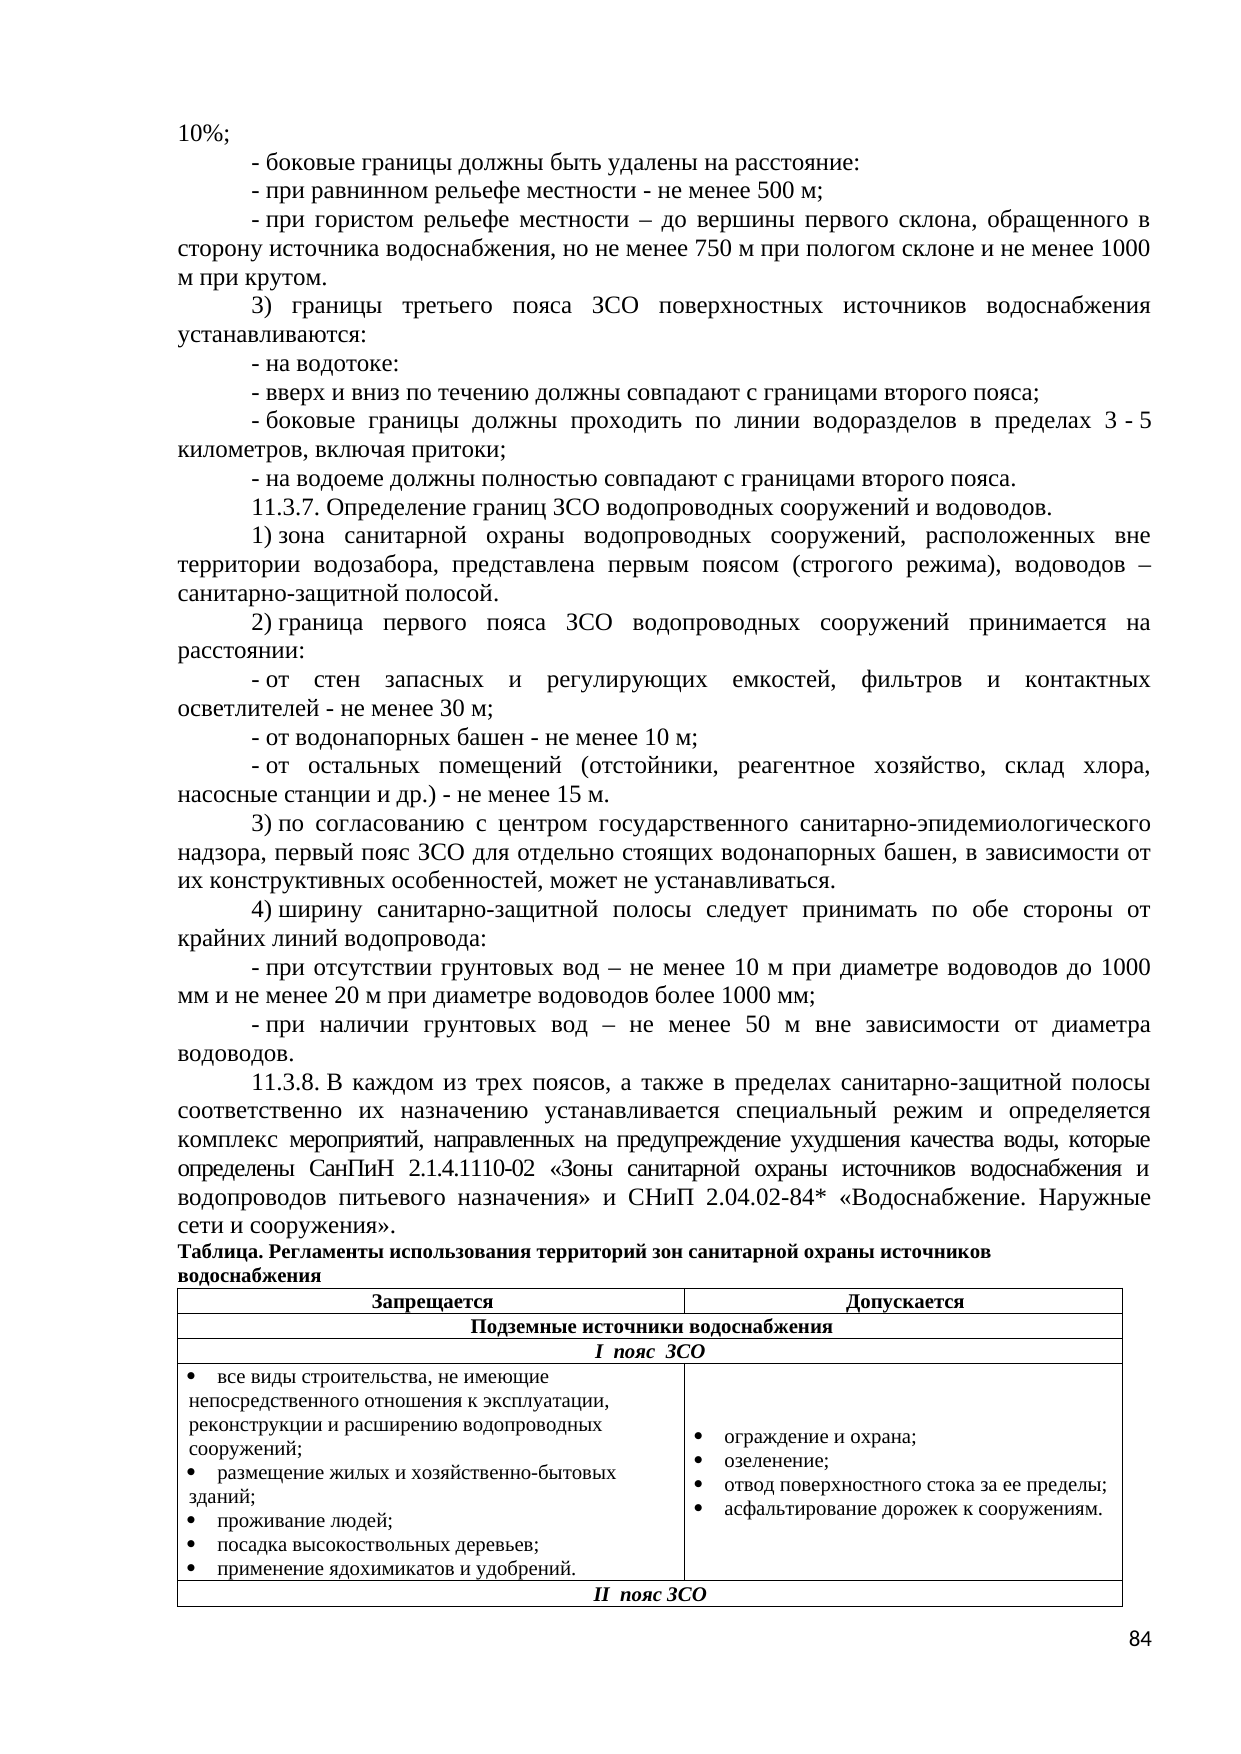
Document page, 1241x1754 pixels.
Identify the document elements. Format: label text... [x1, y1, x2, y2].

text 11.3.7. Определение границ ЗСО водопроводных сооружений и водоводов. [177, 492, 1152, 521]
list - при гористом рельефе местности – до вершины первого склона, обращенного в сторону источника водоснабжения, но не менее 750 м при пологом склоне и не менее 1000 м при крутом. [177, 204, 1152, 291]
text 3) по согласованию с центром государственного санитарно-эпидемиологического надзора, первый пояс ЗСО для отдельно стоящих водонапорных башен, в зависимости от их конструктивных особенностей, может не устанавливаться. [177, 808, 1152, 894]
list - от стен запасных и регулирующих емкостей, фильтров и контактных осветлителей - не менее 30 м; [177, 664, 1152, 722]
list - при наличии грунтовых вод – не менее 50 м вне зависимости от диаметра водоводов. [177, 1009, 1152, 1067]
table_header Запрещается [178, 1289, 684, 1313]
text 4) ширину санитарно-защитной полосы следует принимать по обе стороны от крайних линий водопровода: [177, 894, 1152, 952]
table_cell все виды строительства, не имеющие непосредственного отношения к эксплуатации, реконструкции и расширению водопроводных сооружений; размещение жилых и хозяйственно-бытовых зданий; проживание людей; посадка высокоствольных деревьев; применение ядохимикатов и удобрений. [178, 1364, 684, 1580]
list - от остальных помещений (отстойники, реагентное хозяйство, склад хлора, насосные станции и др.) - не менее 15 м. [177, 751, 1152, 808]
text 2) граница первого пояса ЗСО водопроводных сооружений принимается на расстоянии: [177, 607, 1152, 664]
table_cell Подземные источники водоснабжения [178, 1314, 1122, 1338]
list - при равнинном рельефе местности - не менее 500 м; [177, 176, 1152, 204]
text 3) границы третьего пояса ЗСО поверхностных источников водоснабжения устанавливаются: [177, 291, 1152, 348]
list - на водотоке: [177, 348, 1152, 377]
table_cell II пояс ЗСО [178, 1581, 1122, 1606]
text 1) зона санитарной охраны водопроводных сооружений, расположенных вне территории водозабора, представлена первым поясом (строгого режима), водоводов – санитарно-защитной полосой. [177, 521, 1152, 607]
text Таблица. Регламенты использования территорий зон санитарной охраны источников водоснабжения [177, 1239, 1124, 1287]
table_header Допускается [685, 1289, 1122, 1313]
list - вверх и вниз по течению должны совпадают с границами второго пояса; [177, 377, 1152, 406]
text 11.3.8. В каждом из трех поясов, а также в пределах санитарно-защитной полосы соответственно их назначению устанавливается специальный режим и определяется комплекс мероприятий, направленных на предупреждение ухудшения качества воды, которые определены СанПиН 2.1.4.1110-02 «Зоны санитарной охраны источников водоснабжения и водопроводов питьевого назначения» и СНиП 2.04.02-84* «Водоснабжение. Наружные сети и сооружения». [177, 1067, 1152, 1239]
table_cell ограждение и охрана; озеленение; отвод поверхностного стока за ее пределы; асфальтирование дорожек к сооружениям. [685, 1364, 1122, 1580]
list - боковые границы должны быть удалены на расстояние: [177, 147, 1152, 176]
list - при отсутствии грунтовых вод – не менее 10 м при диаметре водоводов до 1000 мм и не менее 20 м при диаметре водоводов более 1000 мм; [177, 952, 1152, 1009]
list - от водонапорных башен - не менее 10 м; [177, 722, 1152, 751]
list - боковые границы должны проходить по линии водоразделов в пределах 3 - 5 километров, включая притоки; [177, 406, 1152, 463]
list - на водоеме должны полностью совпадают с границами второго пояса. [177, 463, 1152, 492]
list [177, 118, 1152, 147]
table_cell I пояс ЗСО [178, 1339, 1122, 1363]
